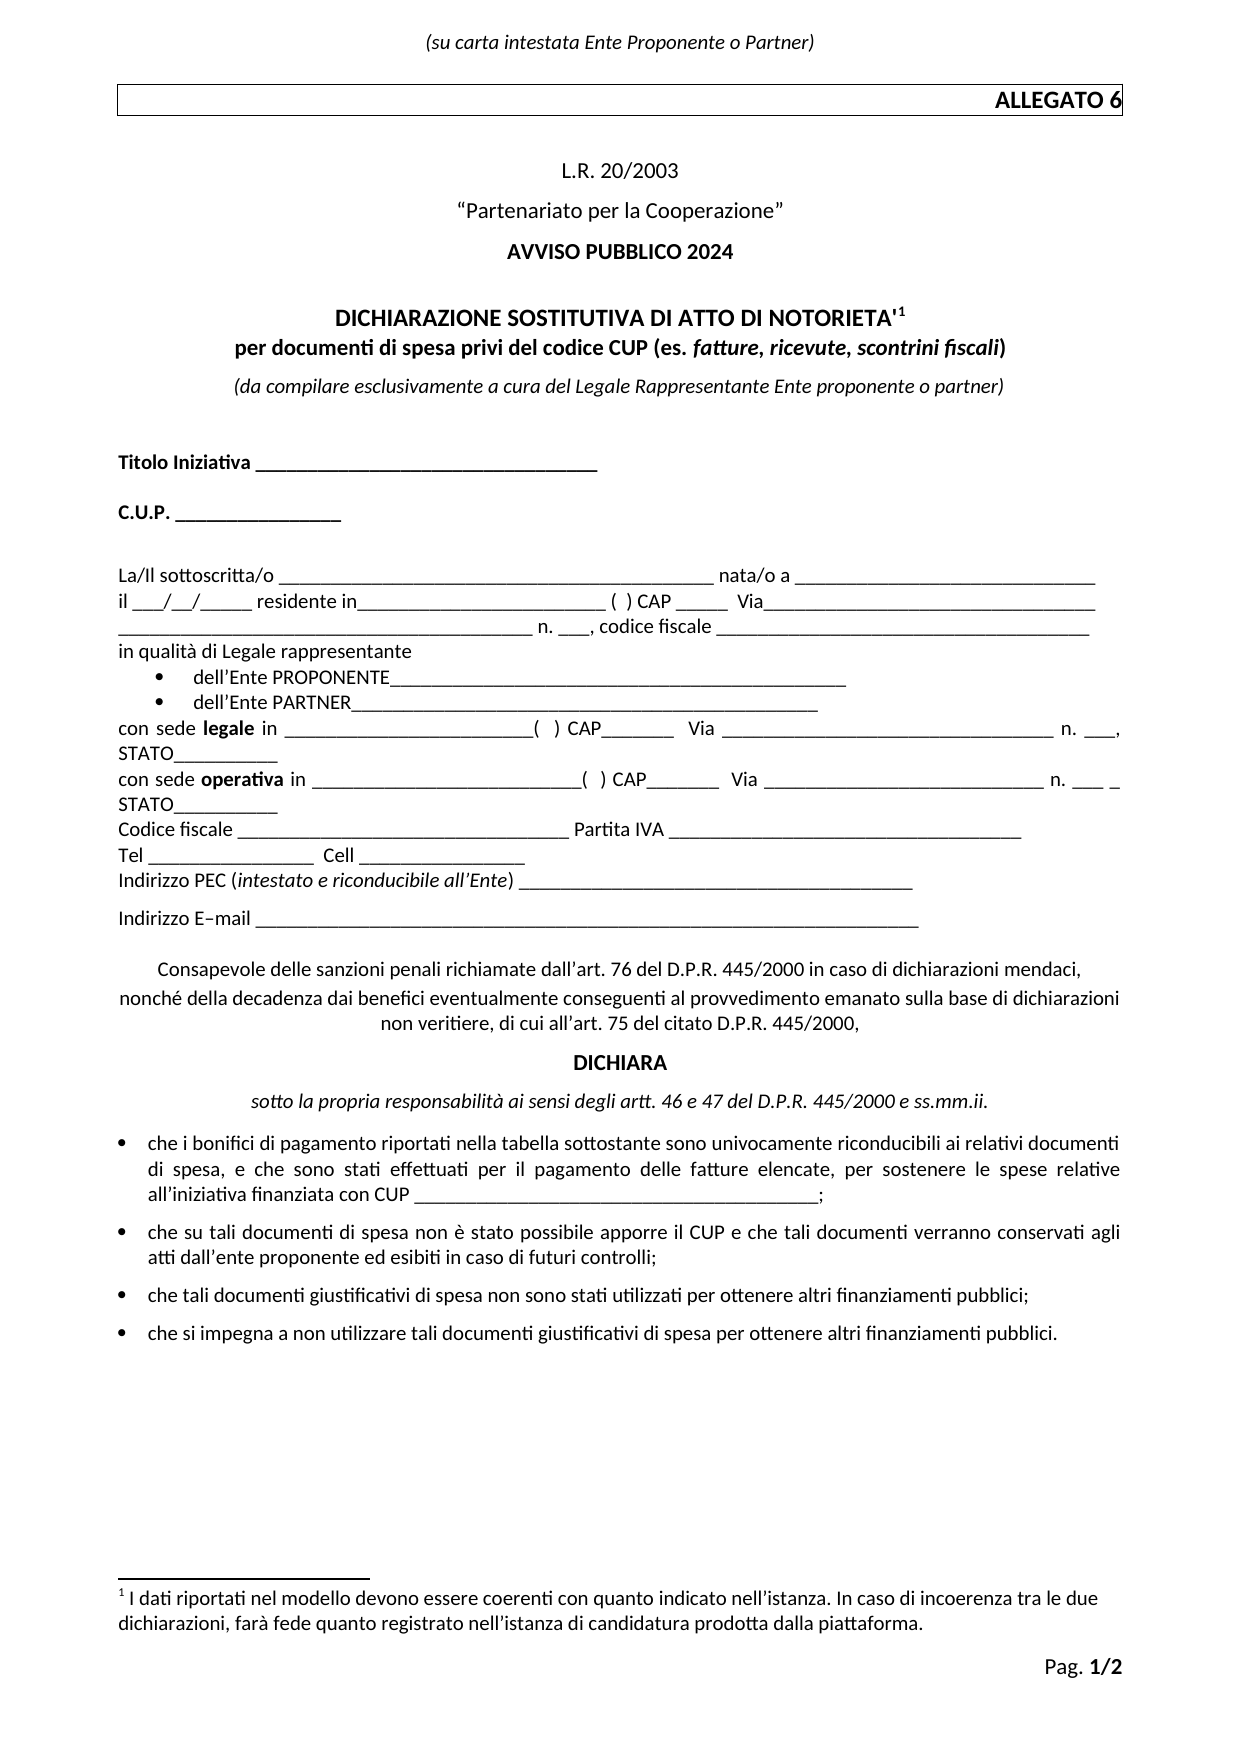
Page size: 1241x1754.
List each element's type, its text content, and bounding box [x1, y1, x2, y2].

text in qualità di Legale rappresentante [118, 639, 1122, 664]
text con sede operativa in __________________________( ) CAP_______ Via ___________________________ n. ___ _ STATO__________ [118, 766, 1122, 817]
list che tali documenti giustificativi di spesa non sono stati utilizzati per ottenere altri finanziamenti pubblici; [118, 1282, 1122, 1308]
list dell’Ente PARTNER_____________________________________________ [156, 689, 1122, 715]
text Codice fiscale ________________________________ Partita IVA __________________________________ [118, 817, 1122, 842]
text Tel ________________ Cell ________________ [118, 842, 1122, 867]
list che su tali documenti di spesa non è stato possibile apporre il CUP e che tali documenti verranno conservati agli atti dall’ente proponente ed esibiti in caso di futuri controlli; [118, 1219, 1122, 1270]
list che si impegna a non utilizzare tali documenti giustificativi di spesa per ottenere altri finanziamenti pubblici. [118, 1320, 1122, 1346]
text “Partenariato per la Cooperazione” [118, 197, 1122, 224]
text AVVISO PUBBLICO 2024 [118, 237, 1122, 265]
text sotto la propria responsabilità ai sensi degli artt. 46 e 47 del D.P.R. 445/2000 e ss.mm.ii. [118, 1089, 1122, 1114]
list che i bonifici di pagamento riportati nella tabella sottostante sono univocamente riconducibili ai relativi documenti di spesa, e che sono stati effettuati per il pagamento delle fatture elencate, per sostenere le spese relative all’iniziativa finanziata con CUP _______________________________________; [118, 1130, 1122, 1207]
text DICHIARAZIONE SOSTITUTIVA DI ATTO DI NOTORIETA' [118, 303, 1122, 333]
text per documenti di spesa privi del codice CUP (es. fatture, ricevute, scontrini fiscali) [118, 333, 1122, 361]
text Indirizzo E–mail ________________________________________________________________ [118, 905, 1122, 931]
text L.R. 20/2003 [118, 156, 1122, 184]
text La/Il sottoscritta/o __________________________________________ nata/o a _____________________________ [118, 562, 1122, 588]
list dell’Ente PROPONENTE____________________________________________ [156, 664, 1122, 689]
text Titolo Iniziativa _________________________________ [118, 449, 1122, 474]
text DICHIARA [118, 1048, 1122, 1076]
text con sede legale in ________________________( ) CAP_______ Via ________________________________ n. ___, STATO__________ [118, 715, 1122, 766]
text il ___/__/_____ residente in________________________ ( ) CAP _____ Via________________________________ [118, 588, 1122, 613]
text Consapevole delle sanzioni penali richiamate dall’art. 76 del D.P.R. 445/2000 in caso di dichiarazioni mendaci, [118, 956, 1122, 981]
text nonché della decadenza dai benefici eventualmente conseguenti al provvedimento emanato sulla base di dichiarazioni non veritiere, di cui all’art. 75 del citato D.P.R. 445/2000, [118, 985, 1122, 1036]
text C.U.P. ________________ [118, 499, 1122, 525]
text Indirizzo PEC (intestato e riconducibile all’Ente) ______________________________________ [118, 867, 1122, 893]
text ALLEGATO 6 [118, 85, 1122, 115]
text ________________________________________ n. ___, codice fiscale ____________________________________ [118, 613, 1122, 639]
text (da compilare esclusivamente a cura del Legale Rappresentante Ente proponente o partner) [118, 374, 1122, 399]
